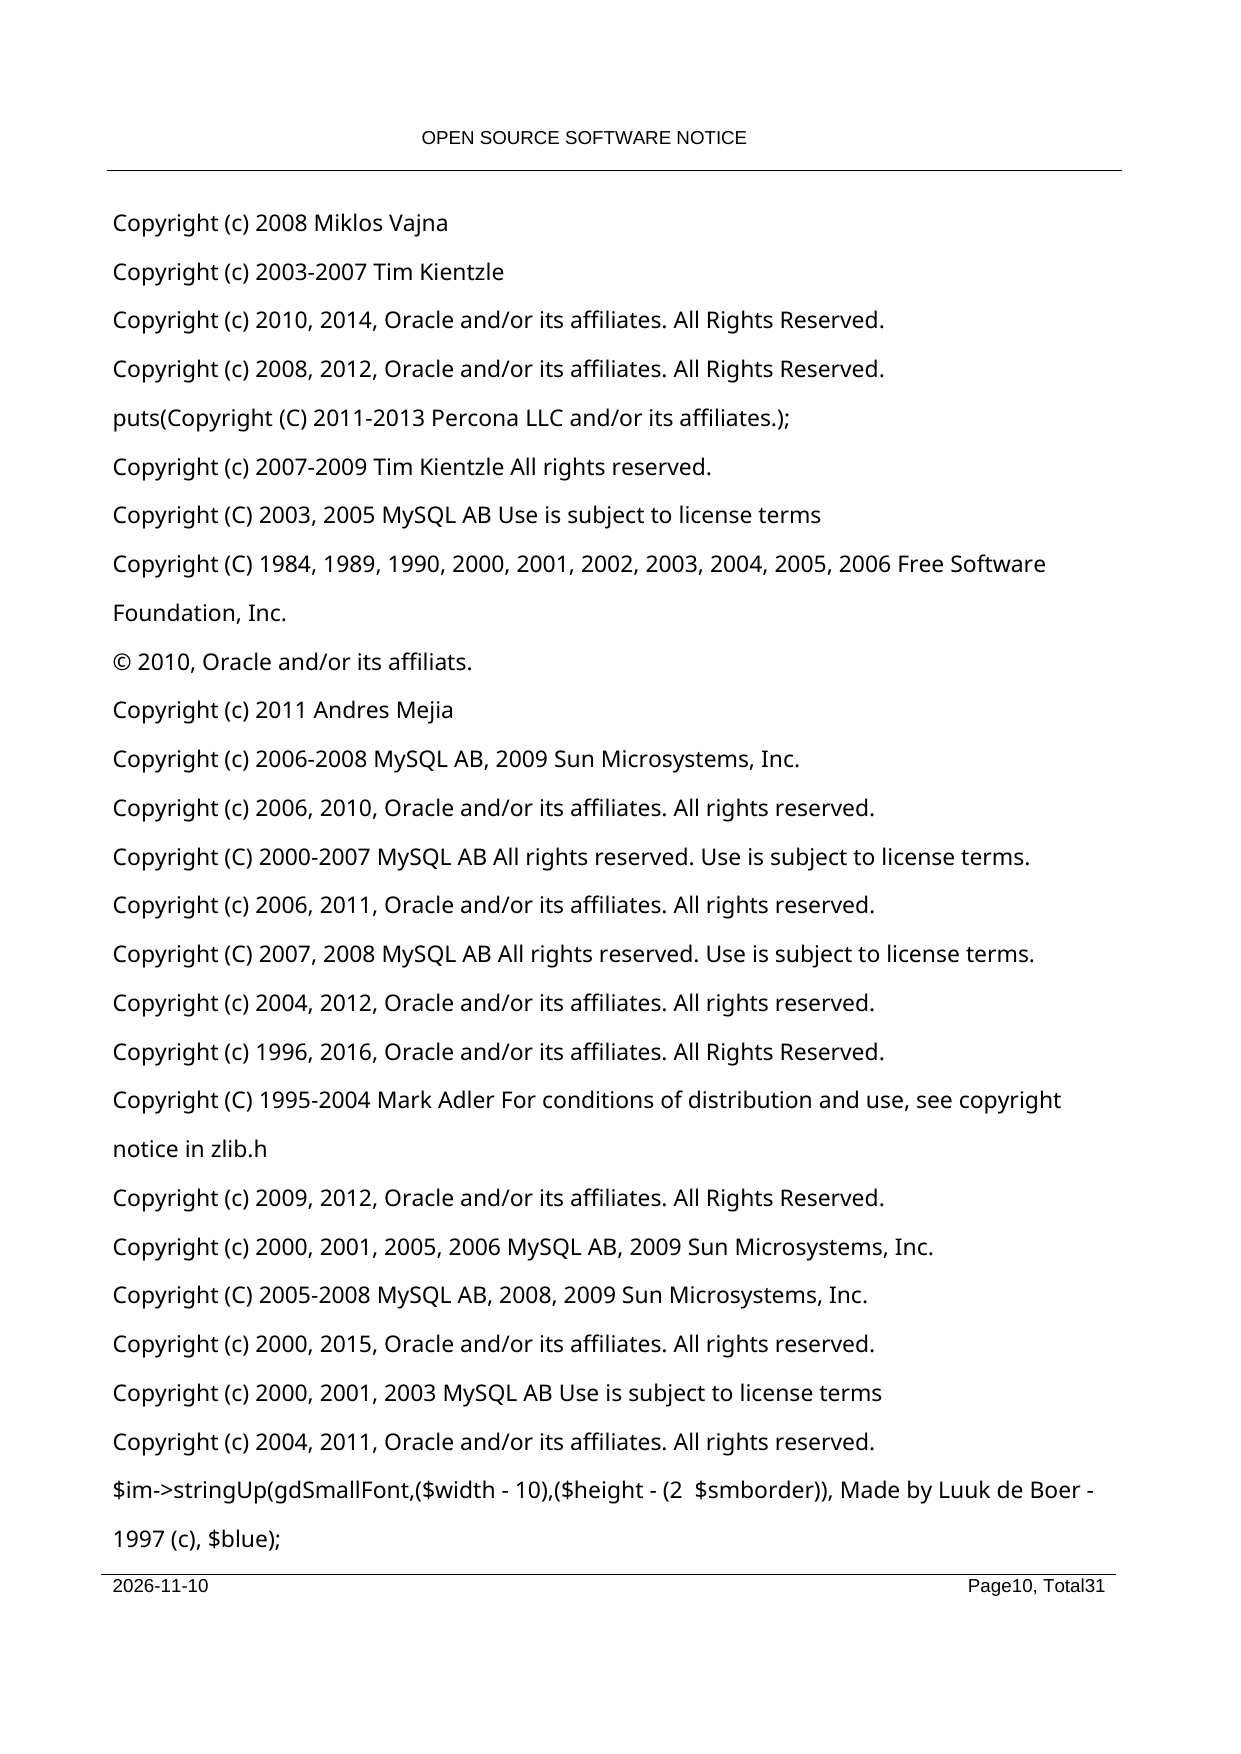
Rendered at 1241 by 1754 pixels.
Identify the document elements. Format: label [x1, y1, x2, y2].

text [112, 206, 1128, 1555]
